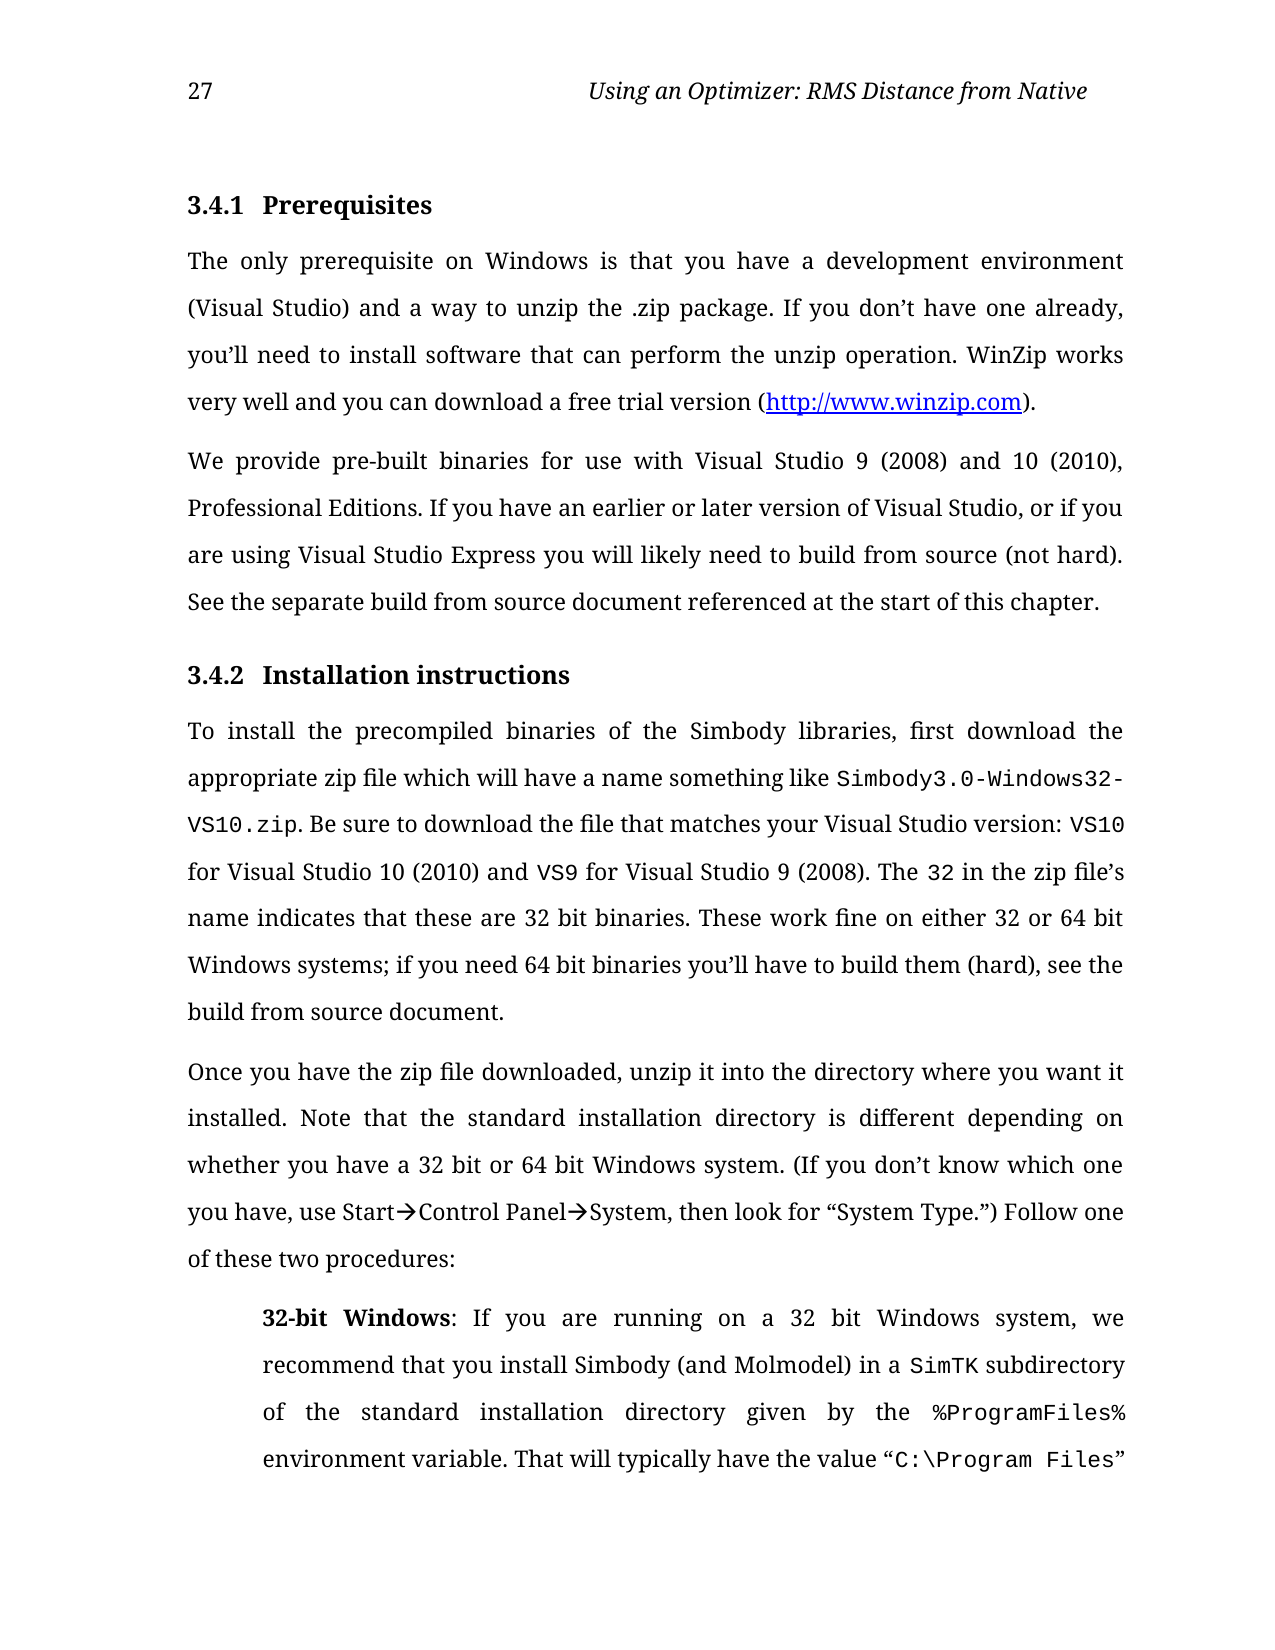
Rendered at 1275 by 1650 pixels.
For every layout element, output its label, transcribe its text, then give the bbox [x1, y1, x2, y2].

text We provide pre-built binaries for use with Visual Studio 9 (2008) and 10 (2010), Professional Editions. If you have an earlier or later version of Visual Studio, or if you are using Visual Studio Express you will likely need to build from source (not hard). See the separate build from source document referenced at the start of this chapter. [187, 445, 1125, 617]
text To install the precompiled binaries of the Simbody libraries, first download the appropriate zip file which will have a name something like Simbody3.0-Windows32-VS10.zip. Be sure to download the file that matches your Visual Studio version: VS10 for Visual Studio 10 (2010) and VS9 for Visual Studio 9 (2008). The 32 in the zip file’s name indicates that these are 32 bit binaries. These work fine on either 32 or 64 bit Windows systems; if you need 64 bit binaries you’ll have to build them (hard), see the build from source document. [187, 714, 1125, 1027]
subtitle Installation instructions [187, 657, 1125, 691]
text The only prerequisite on Windows is that you have a development environment (Visual Studio) and a way to unzip the .zip package. If you don’t have one already, you’ll need to install software that can perform the unzip operation. WinZip works very well and you can download a free trial version (http://www.winzip.com). [187, 245, 1125, 417]
text Once you have the zip file downloaded, unzip it into the directory where you want it installed. Note that the standard installation directory is different depending on whether you have a 32 bit or 64 bit Windows system. (If you don’t know which one you have, use StartControl PanelSystem, then look for “System Type.”) Follow one of these two procedures: [187, 1056, 1125, 1274]
subtitle Prerequisites [187, 187, 1125, 222]
